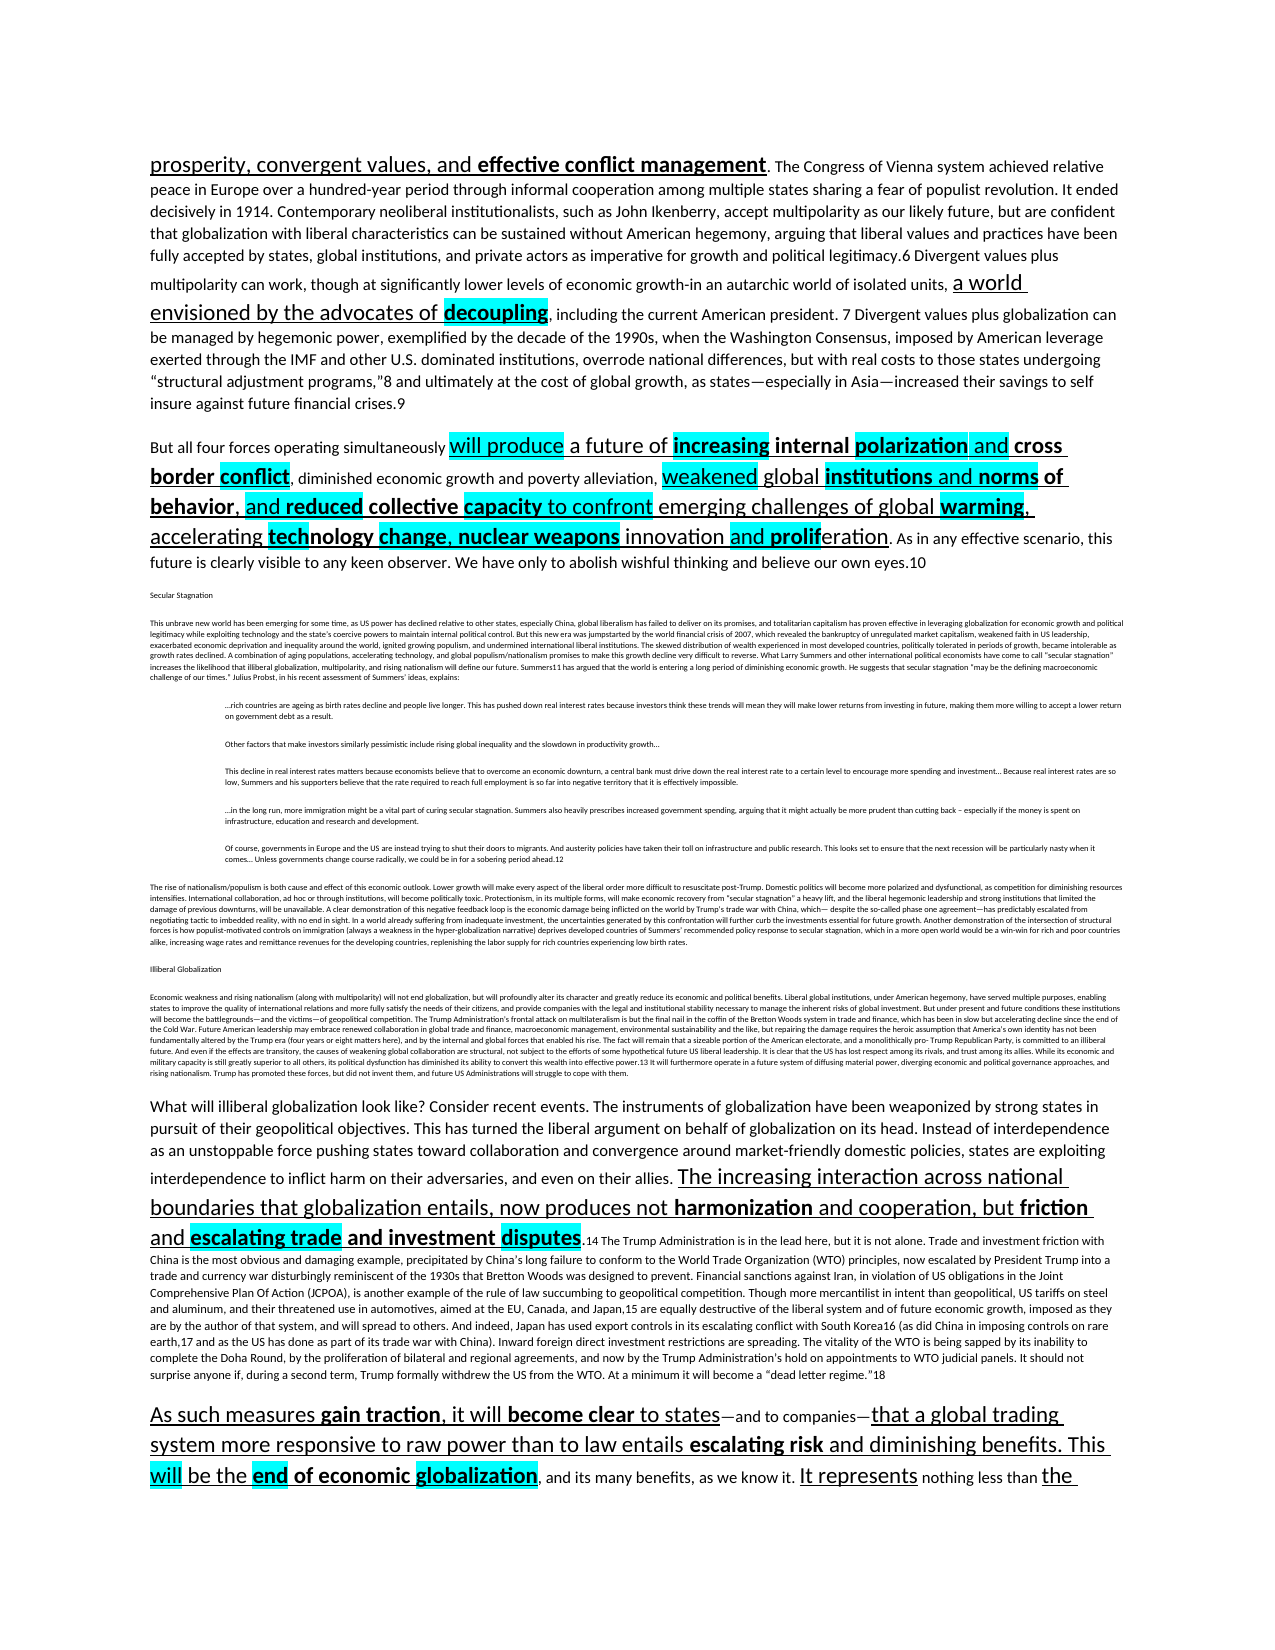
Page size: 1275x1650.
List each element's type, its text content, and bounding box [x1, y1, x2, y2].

text What will illiberal globalization look like? Consider recent events. The instruments of globalization have been weaponized by strong states in pursuit of their geopolitical objectives. This has turned the liberal argument on behalf of globalization on its head. Instead of interdependence as an unstoppable force pushing states toward collaboration and convergence around market-friendly domestic policies, states are exploiting interdependence to inflict harm on their adversaries, and even on their allies. The increasing interaction across national boundaries that globalization entails, now produces not harmonization and cooperation, but friction and escalating trade and investment disputes.14 The Trump Administration is in the lead here, but it is not alone. Trade and investment friction with China is the most obvious and damaging example, precipitated by China’s long failure to conform to the World Trade Organization (WTO) principles, now escalated by President Trump into a trade and currency war disturbingly reminiscent of the 1930s that Bretton Woods was designed to prevent. Financial sanctions against Iran, in violation of US obligations in the Joint Comprehensive Plan Of Action (JCPOA), is another example of the rule of law succumbing to geopolitical competition. Though more mercantilist in intent than geopolitical, US tariffs on steel and aluminum, and their threatened use in automotives, aimed at the EU, Canada, and Japan,15 are equally destructive of the liberal system and of future economic growth, imposed as they are by the author of that system, and will spread to others. And indeed, Japan has used export controls in its escalating conflict with South Korea16 (as did China in imposing controls on rare earth,17 and as the US has done as part of its trade war with China). Inward foreign direct investment restrictions are spreading. The vitality of the WTO is being sapped by its inability to complete the Doha Round, by the proliferation of bilateral and regional agreements, and now by the Trump Administration’s hold on appointments to WTO judicial panels. It should not surprise anyone if, during a second term, Trump formally withdrew the US from the WTO. At a minimum it will become a “dead letter regime.”18 [150, 1096, 1125, 1382]
text But all four forces operating simultaneously will produce a future of increasing internal polarization and cross border conflict, diminished economic growth and poverty alleviation, weakened global institutions and norms of behavior, and reduced collective capacity to confront emerging challenges of global warming, accelerating technology change, nuclear weapons innovation and proliferation. As in any effective scenario, this future is clearly visible to any keen observer. We have only to abolish wishful thinking and believe our own eyes.10 [150, 432, 1125, 572]
text …in the long run, more immigration might be a vital part of curing secular stagnation. Summers also heavily prescribes increased government spending, arguing that it might actually be more prudent than cutting back – especially if the money is spent on infrastructure, education and research and development. [225, 805, 1125, 826]
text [150, 1400, 1125, 1489]
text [150, 150, 1125, 413]
text …rich countries are ageing as birth rates decline and people live longer. This has pushed down real interest rates because investors think these trends will mean they will make lower returns from investing in future, making them more willing to accept a lower return on government debt as a result. [225, 700, 1125, 721]
